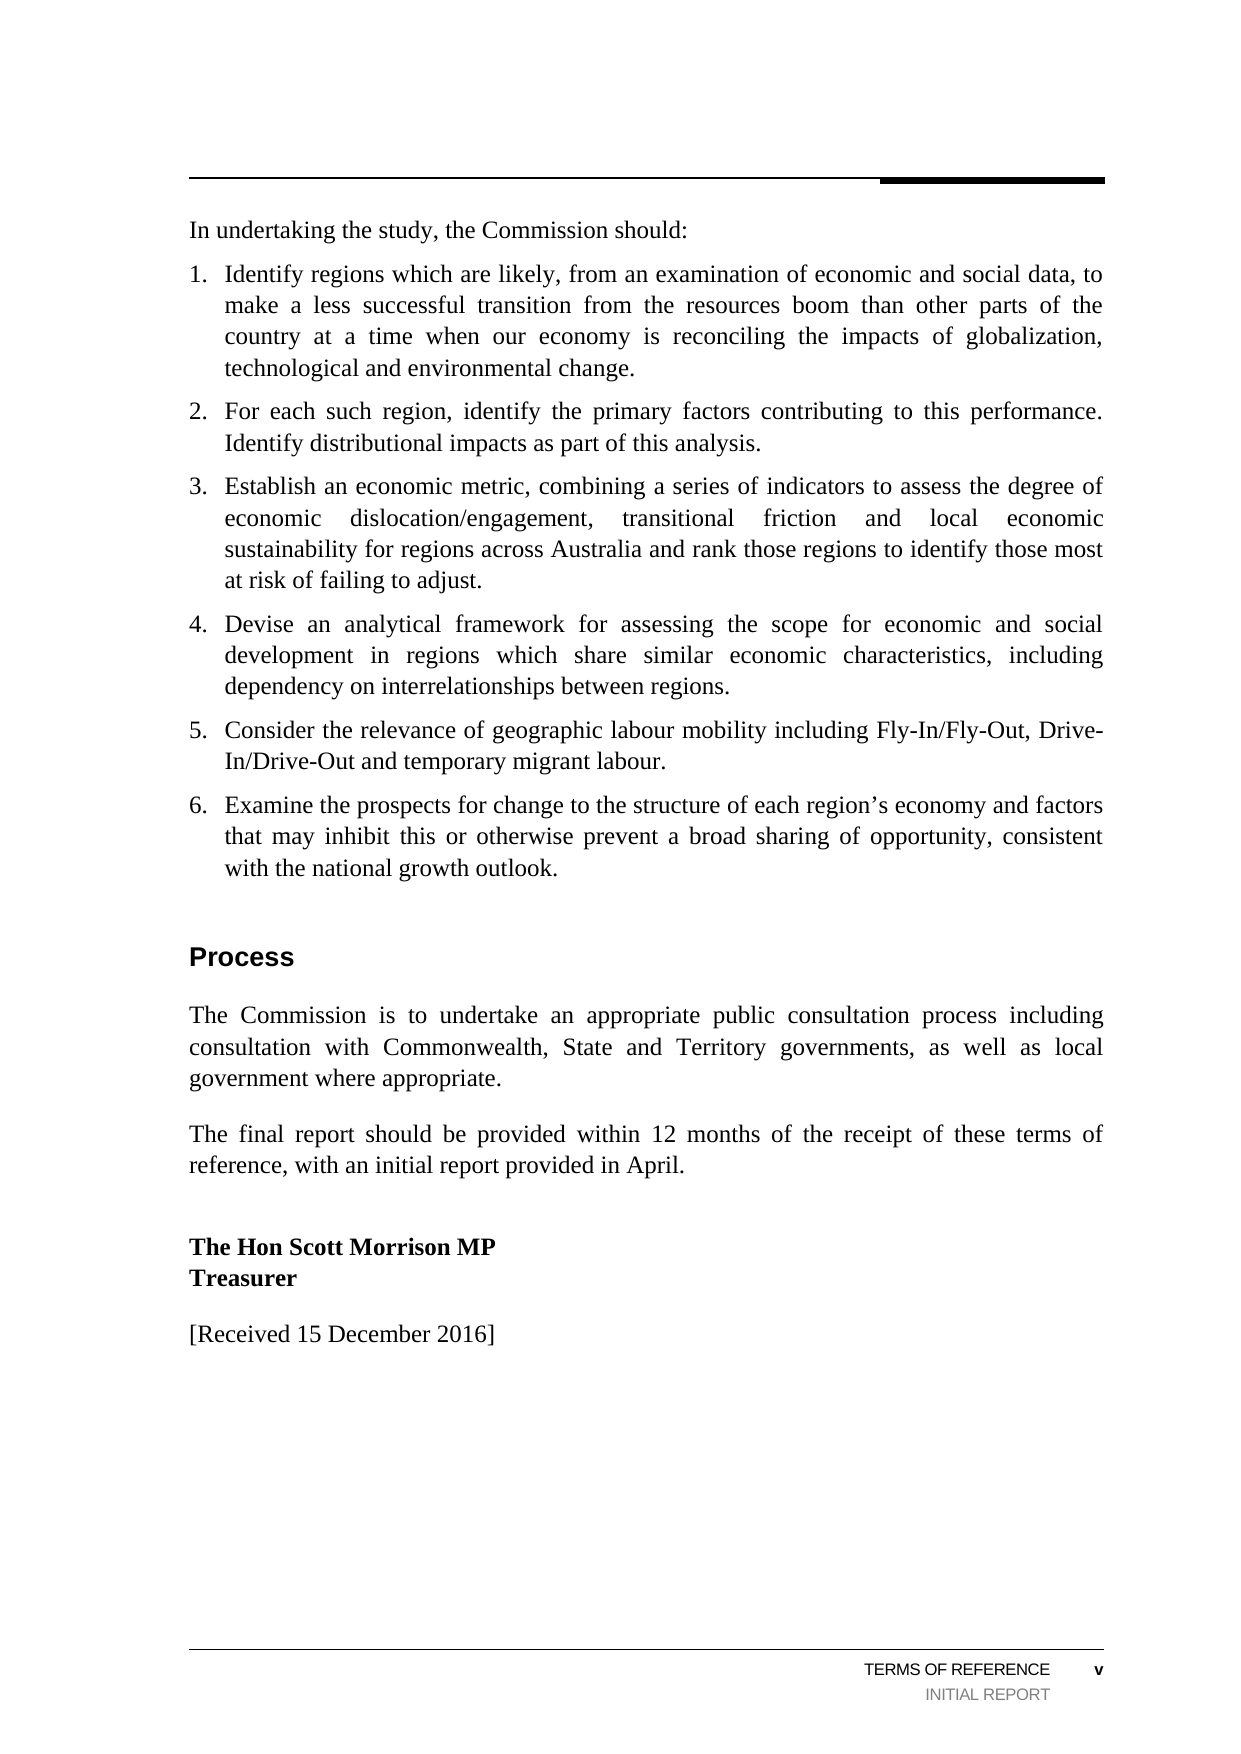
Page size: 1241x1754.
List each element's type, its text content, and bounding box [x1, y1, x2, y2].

text The Hon Scott Morrison MP Treasurer [189, 1229, 1104, 1292]
subtitle Process [189, 940, 1104, 973]
text In undertaking the study, the Commission should: [189, 213, 1104, 244]
text The Commission is to undertake an appropriate public consultation process including consultation with Commonwealth, State and Territory governments, as well as local government where appropriate. [189, 998, 1104, 1092]
list For each such region, identify the primary factors contributing to this performance. Identify distributional impacts as part of this analysis. [189, 394, 1104, 456]
text [Received 15 December 2016] [189, 1317, 1104, 1348]
list Identify regions which are likely, from an examination of economic and social data, to make a less successful transition from the resources boom than other parts of the country at a time when our economy is reconciling the impacts of globalization, technological and environmental change. [189, 256, 1104, 381]
list Establish an economic metric, combining a series of indicators to assess the degree of economic dislocation/engagement, transitional friction and local economic sustainability for regions across Australia and rank those regions to identify those most at risk of failing to adjust. [189, 469, 1104, 594]
text The final report should be provided within 12 months of the receipt of these terms of reference, with an initial report provided in April. [189, 1117, 1104, 1179]
list Examine the prospects for change to the structure of each region’s economy and factors that may inhibit this or otherwise prevent a broad sharing of opportunity, consistent with the national growth outlook. [189, 788, 1104, 881]
list Devise an analytical framework for assessing the scope for economic and social development in regions which share similar economic characteristics, including dependency on interrelationships between regions. [189, 606, 1104, 700]
list Consider the relevance of geographic labour mobility including Fly-In/Fly-Out, Drive-In/Drive-Out and temporary migrant labour. [189, 713, 1104, 775]
